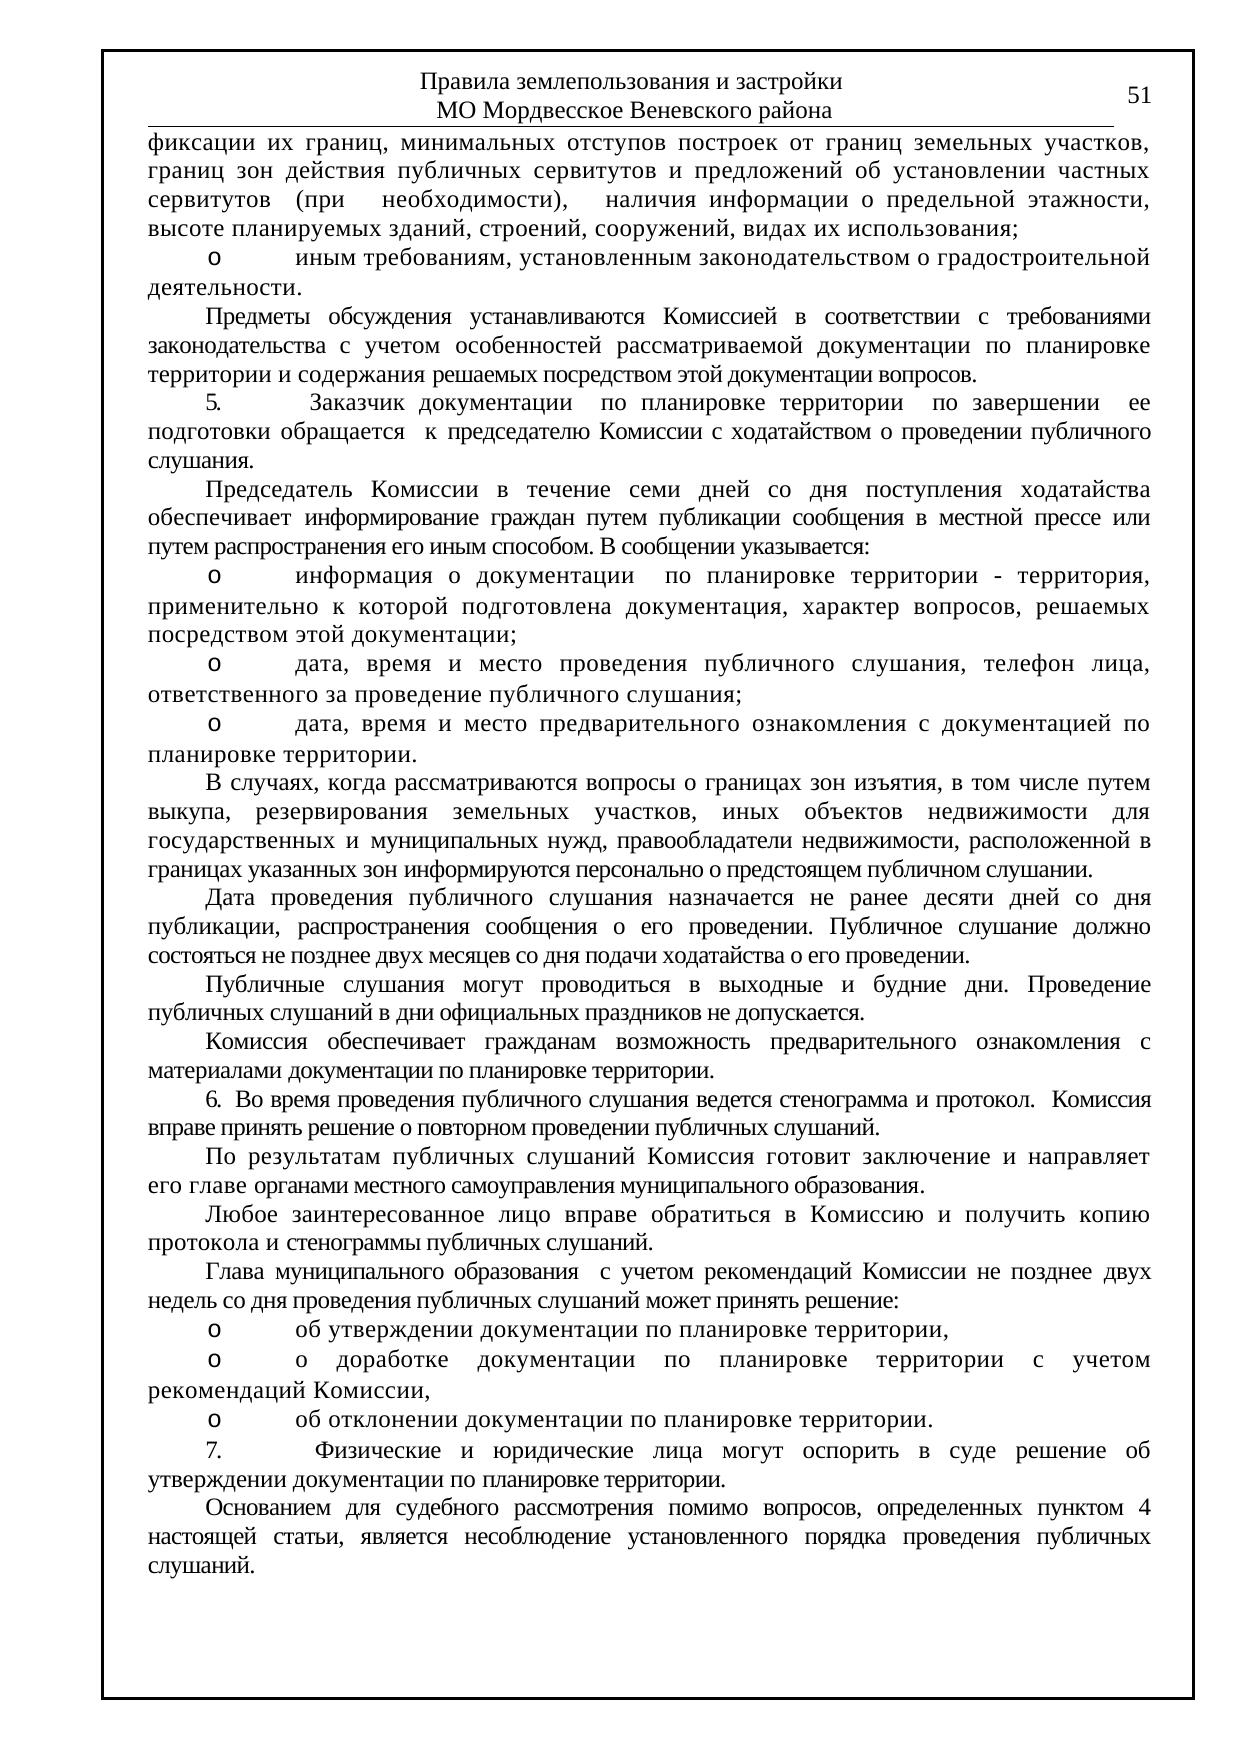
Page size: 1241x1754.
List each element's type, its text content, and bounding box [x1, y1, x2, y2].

text 5. Заказчик документации по планировке территории по завершении ее подготовки обращается к председателю Комиссии с ходатайством о проведении публичного слушания. [148, 387, 1152, 474]
text об отклонении документации по планировке территории. [148, 1404, 1152, 1435]
text о доработке документации по планировке территории с учетом рекомендаций Комиссии, [148, 1344, 1152, 1404]
text 6. Во время проведения публичного слушания ведется стенограмма и протокол. Комиссия вправе принять решение о повторном проведении публичных слушаний. [148, 1084, 1152, 1141]
text Публичные слушания могут проводиться в выходные и будние дни. Проведение публичных слушаний в дни официальных праздников не допускается. [148, 969, 1152, 1026]
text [148, 127, 1152, 242]
text 7. Физические и юридические лица могут оспорить в суде решение об утверждении документации по планировке территории. [148, 1435, 1152, 1492]
text Предметы обсуждения устанавливаются Комиссией в соответствии с требованиями законодательства с учетом особенностей рассматриваемой документации по планировке территории и содержания решаемых посредством этой документации вопросов. [148, 301, 1152, 387]
text об утверждении документации по планировке территории, [148, 1314, 1152, 1344]
text Дата проведения публичного слушания назначается не ранее десяти дней со дня публикации, распространения сообщения о его проведении. Публичное слушание должно состояться не позднее двух месяцев со дня подачи ходатайства о его проведении. [148, 882, 1152, 969]
text информация о документации по планировке территории - территория, применительно к которой подготовлена документация, характер вопросов, решаемых посредством этой документации; [148, 560, 1152, 648]
text В случаях, когда рассматриваются вопросы о границах зон изъятия, в том числе путем выкупа, резервирования земельных участков, иных объектов недвижимости для государственных и муниципальных нужд, правообладатели недвижимости, расположенной в границах указанных зон информируются персонально о предстоящем публичном слушании. [148, 767, 1152, 882]
text Председатель Комиссии в течение семи дней со дня поступления ходатайства обеспечивает информирование граждан путем публикации сообщения в местной прессе или путем распространения его иным способом. В сообщении указывается: [148, 474, 1152, 560]
text Глава муниципального образования с учетом рекомендаций Комиссии не позднее двух недель со дня проведения публичных слушаний может принять решение: [148, 1256, 1152, 1314]
text иным требованиям, установленным законодательством о градостроительной деятельности. [148, 242, 1152, 301]
text дата, время и место предварительного ознакомления с документацией по планировке территории. [148, 708, 1152, 767]
text Любое заинтересованное лицо вправе обратиться в Комиссию и получить копию протокола и стенограммы публичных слушаний. [148, 1199, 1152, 1256]
text По результатам публичных слушаний Комиссия готовит заключение и направляет его главе органами местного самоуправления муниципального образования. [148, 1141, 1152, 1199]
text Основанием для судебного рассмотрения помимо вопросов, определенных пунктом 4 настоящей статьи, является несоблюдение установленного порядка проведения публичных слушаний. [148, 1492, 1152, 1579]
text дата, время и место проведения публичного слушания, телефон лица, ответственного за проведение публичного слушания; [148, 648, 1152, 708]
text Комиссия обеспечивает гражданам возможность предварительного ознакомления с материалами документации по планировке территории. [148, 1026, 1152, 1084]
